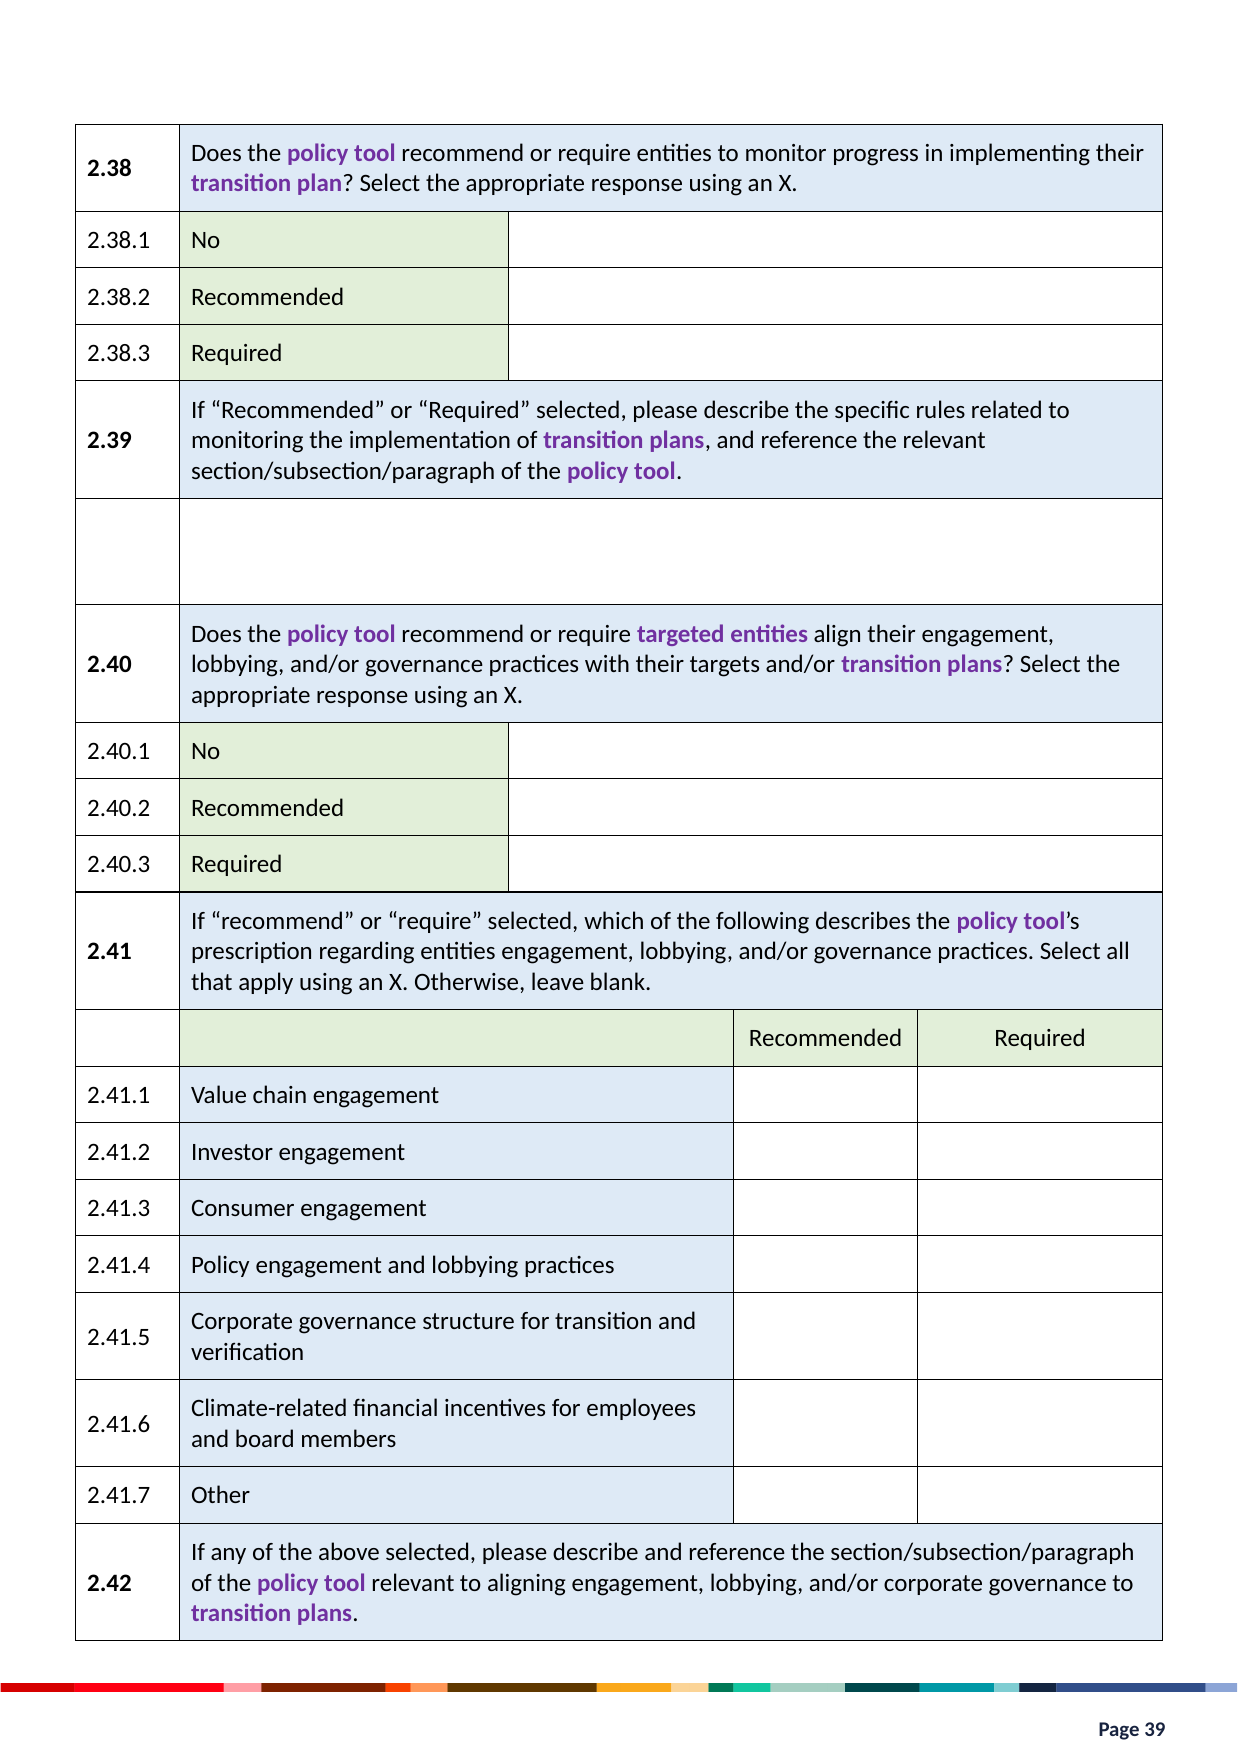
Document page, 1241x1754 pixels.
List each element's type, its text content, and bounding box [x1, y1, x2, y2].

table_cell [918, 1180, 1162, 1235]
table_cell 2.41 [76, 893, 179, 1009]
table_cell 2.38.2 [76, 268, 179, 324]
table_cell [76, 499, 179, 604]
table_cell Other [180, 1467, 733, 1523]
table_cell [734, 1123, 917, 1179]
table_cell [509, 268, 1162, 324]
table_cell Does the policy tool recommend or require entities to monitor progress in implementing their transition plan? Select the appropriate response using an X. [180, 125, 1162, 211]
table_cell 2.38.3 [76, 325, 179, 380]
table_cell 2.41.2 [76, 1123, 179, 1179]
table_cell Does the policy tool recommend or require targeted entities align their engagement, lobbying, and/or governance practices with their targets and/or transition plans? Select the appropriate response using an X. [180, 605, 1162, 722]
table_cell 2.40.2 [76, 779, 179, 835]
table_cell [509, 836, 1162, 891]
table_cell 2.38.1 [76, 212, 179, 267]
table_cell [734, 1180, 917, 1235]
table_cell 2.41.5 [76, 1293, 179, 1379]
table_cell Required [918, 1010, 1162, 1066]
table_cell 2.38 [76, 125, 179, 211]
table_cell Corporate governance structure for transition and verification [180, 1293, 733, 1379]
table_cell [734, 1236, 917, 1292]
table_cell 2.40.1 [76, 723, 179, 778]
table_cell Recommended [734, 1010, 917, 1066]
table_cell Value chain engagement [180, 1067, 733, 1122]
table_cell No [180, 723, 508, 778]
table_cell 2.41.3 [76, 1180, 179, 1235]
table_cell 2.41.6 [76, 1380, 179, 1466]
table_cell [509, 212, 1162, 267]
table_cell 2.40.3 [76, 836, 179, 891]
table_cell 2.39 [76, 381, 179, 498]
table_cell Policy engagement and lobbying practices [180, 1236, 733, 1292]
table_cell [734, 1067, 917, 1122]
table_cell [509, 723, 1162, 778]
table_cell 2.42 [76, 1524, 179, 1640]
table_cell [918, 1067, 1162, 1122]
table_cell Recommended [180, 779, 508, 835]
table_cell [918, 1380, 1162, 1466]
table_cell 2.40 [76, 605, 179, 722]
table_cell If “recommend” or “require” selected, which of the following describes the policy tool’s prescription regarding entities engagement, lobbying, and/or governance practices. Select all that apply using an X. Otherwise, leave blank. [180, 893, 1162, 1009]
table_cell If any of the above selected, please describe and reference the section/subsection/paragraph of the policy tool relevant to aligning engagement, lobbying, and/or corporate governance to transition plans. [180, 1524, 1162, 1640]
table_cell [734, 1467, 917, 1523]
table_cell Consumer engagement [180, 1180, 733, 1235]
table_cell [509, 779, 1162, 835]
table_cell Required [180, 325, 508, 380]
table_cell [734, 1380, 917, 1466]
table_cell Climate-related financial incentives for employees and board members [180, 1380, 733, 1466]
table_cell [734, 1293, 917, 1379]
table_cell Recommended [180, 268, 508, 324]
table_cell Investor engagement [180, 1123, 733, 1179]
table_cell [918, 1236, 1162, 1292]
table_cell [180, 499, 1162, 604]
table_cell [918, 1123, 1162, 1179]
table_cell 2.41.4 [76, 1236, 179, 1292]
table_cell [918, 1293, 1162, 1379]
table_cell 2.41.1 [76, 1067, 179, 1122]
table_cell No [180, 212, 508, 267]
table_cell Required [180, 836, 508, 891]
table_cell [76, 1010, 179, 1066]
table_cell [509, 325, 1162, 380]
table_cell [918, 1467, 1162, 1523]
table_cell 2.41.7 [76, 1467, 179, 1523]
table_cell If “Recommended” or “Required” selected, please describe the specific rules related to monitoring the implementation of transition plans, and reference the relevant section/subsection/paragraph of the policy tool. [180, 381, 1162, 498]
table_cell [180, 1010, 733, 1066]
picture [0, 1683, 1236, 1692]
